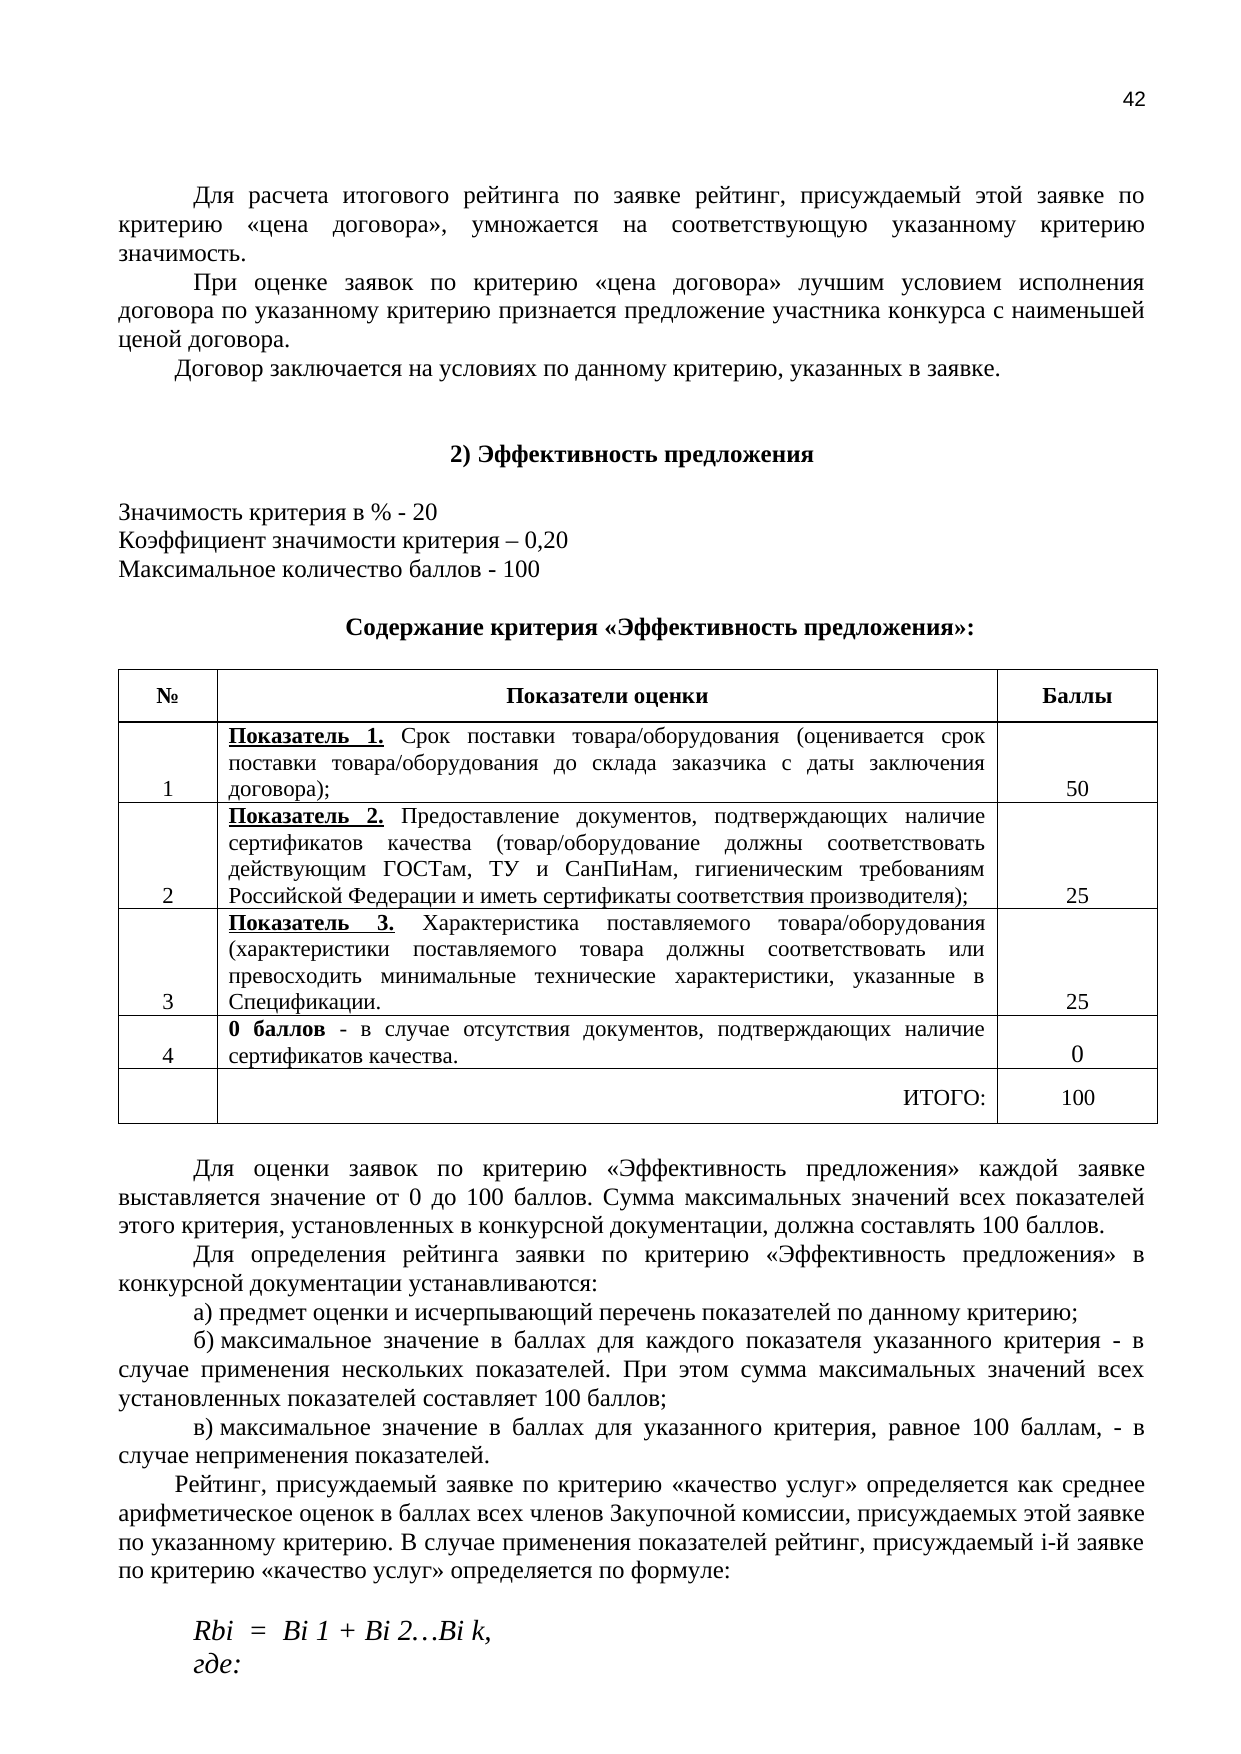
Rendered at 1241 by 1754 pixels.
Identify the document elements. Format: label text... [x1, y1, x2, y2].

table_cell 25 [998, 909, 1157, 1014]
text Для определения рейтинга заявки по критерию «Эффективность предложения» в конкурсной документации устанавливаются: [118, 1239, 1146, 1297]
text Коэффициент значимости критерия – 0,20 [118, 525, 1146, 554]
table_cell Показатель 1. Срок поставки товара/оборудования (оценивается срок поставки товара/оборудования до склада заказчика с даты заключения договора); [218, 723, 997, 802]
text Для расчета итогового рейтинга по заявке рейтинг, присуждаемый этой заявке по критерию «цена договора», умножается на соответствующую указанному критерию значимость. [118, 180, 1146, 267]
table_cell [119, 1069, 217, 1123]
text Максимальное количество баллов - 100 [118, 554, 1146, 583]
text а) предмет оценки и исчерпывающий перечень показателей по данному критерию; [118, 1297, 1146, 1325]
table_header Показатели оценки [218, 670, 997, 721]
text б) максимальное значение в баллах для каждого показателя указанного критерия - в случае применения нескольких показателей. При этом сумма максимальных значений всех установленных показателей составляет 100 баллов; [118, 1325, 1146, 1412]
text Содержание критерия «Эффективность предложения»: [118, 612, 1146, 640]
text Для оценки заявок по критерию «Эффективность предложения» каждой заявке выставляется значение от 0 до 100 баллов. Сумма максимальных значений всех показателей этого критерия, установленных в конкурсной документации, должна составлять 100 баллов. [118, 1153, 1146, 1239]
table_cell 2 [119, 803, 217, 908]
table_header Баллы [998, 670, 1157, 721]
table_cell 4 [119, 1016, 217, 1068]
text в) максимальное значение в баллах для указанного критерия, равное 100 баллам, - в случае неприменения показателей. [118, 1412, 1146, 1469]
table_cell 25 [998, 803, 1157, 908]
text Значимость критерия в % - 20 [118, 497, 1146, 525]
text При оценке заявок по критерию «цена договора» лучшим условием исполнения договора по указанному критерию признается предложение участника конкурса с наименьшей ценой договора. [118, 267, 1146, 353]
text Rbi = Bi 1 + Bi 2…Bi k, [118, 1613, 1146, 1646]
table_cell 0 [998, 1016, 1157, 1068]
table_header № [119, 670, 217, 721]
table_cell 3 [119, 909, 217, 1014]
table_cell 50 [998, 723, 1157, 802]
table_cell Показатель 3. Характеристика поставляемого товара/оборудования (характеристики поставляемого товара должны соответствовать или превосходить минимальные технические характеристики, указанные в Спецификации. [218, 909, 997, 1014]
table_cell Показатель 2. Предоставление документов, подтверждающих наличие сертификатов качества (товар/оборудование должны соответствовать действующим ГОСТам, ТУ и СанПиНам, гигиеническим требованиям Российской Федерации и иметь сертификаты соответствия производителя); [218, 803, 997, 908]
table_cell ИТОГО: [218, 1069, 997, 1123]
table_cell 100 [998, 1069, 1157, 1123]
table_cell 1 [119, 723, 217, 802]
text 2) Эффективность предложения [118, 439, 1146, 468]
table_cell 0 баллов - в случае отсутствия документов, подтверждающих наличие сертификатов качества. [218, 1016, 997, 1068]
text где: [118, 1646, 1146, 1680]
text Договор заключается на условиях по данному критерию, указанных в заявке. [118, 353, 1146, 382]
text Рейтинг, присуждаемый заявке по критерию «качество услуг» определяется как среднее арифметическое оценок в баллах всех членов Закупочной комиссии, присуждаемых этой заявке по указанному критерию. В случае применения показателей рейтинг, присуждаемый i-й заявке по критерию «качество услуг» определяется по формуле: [118, 1469, 1146, 1584]
